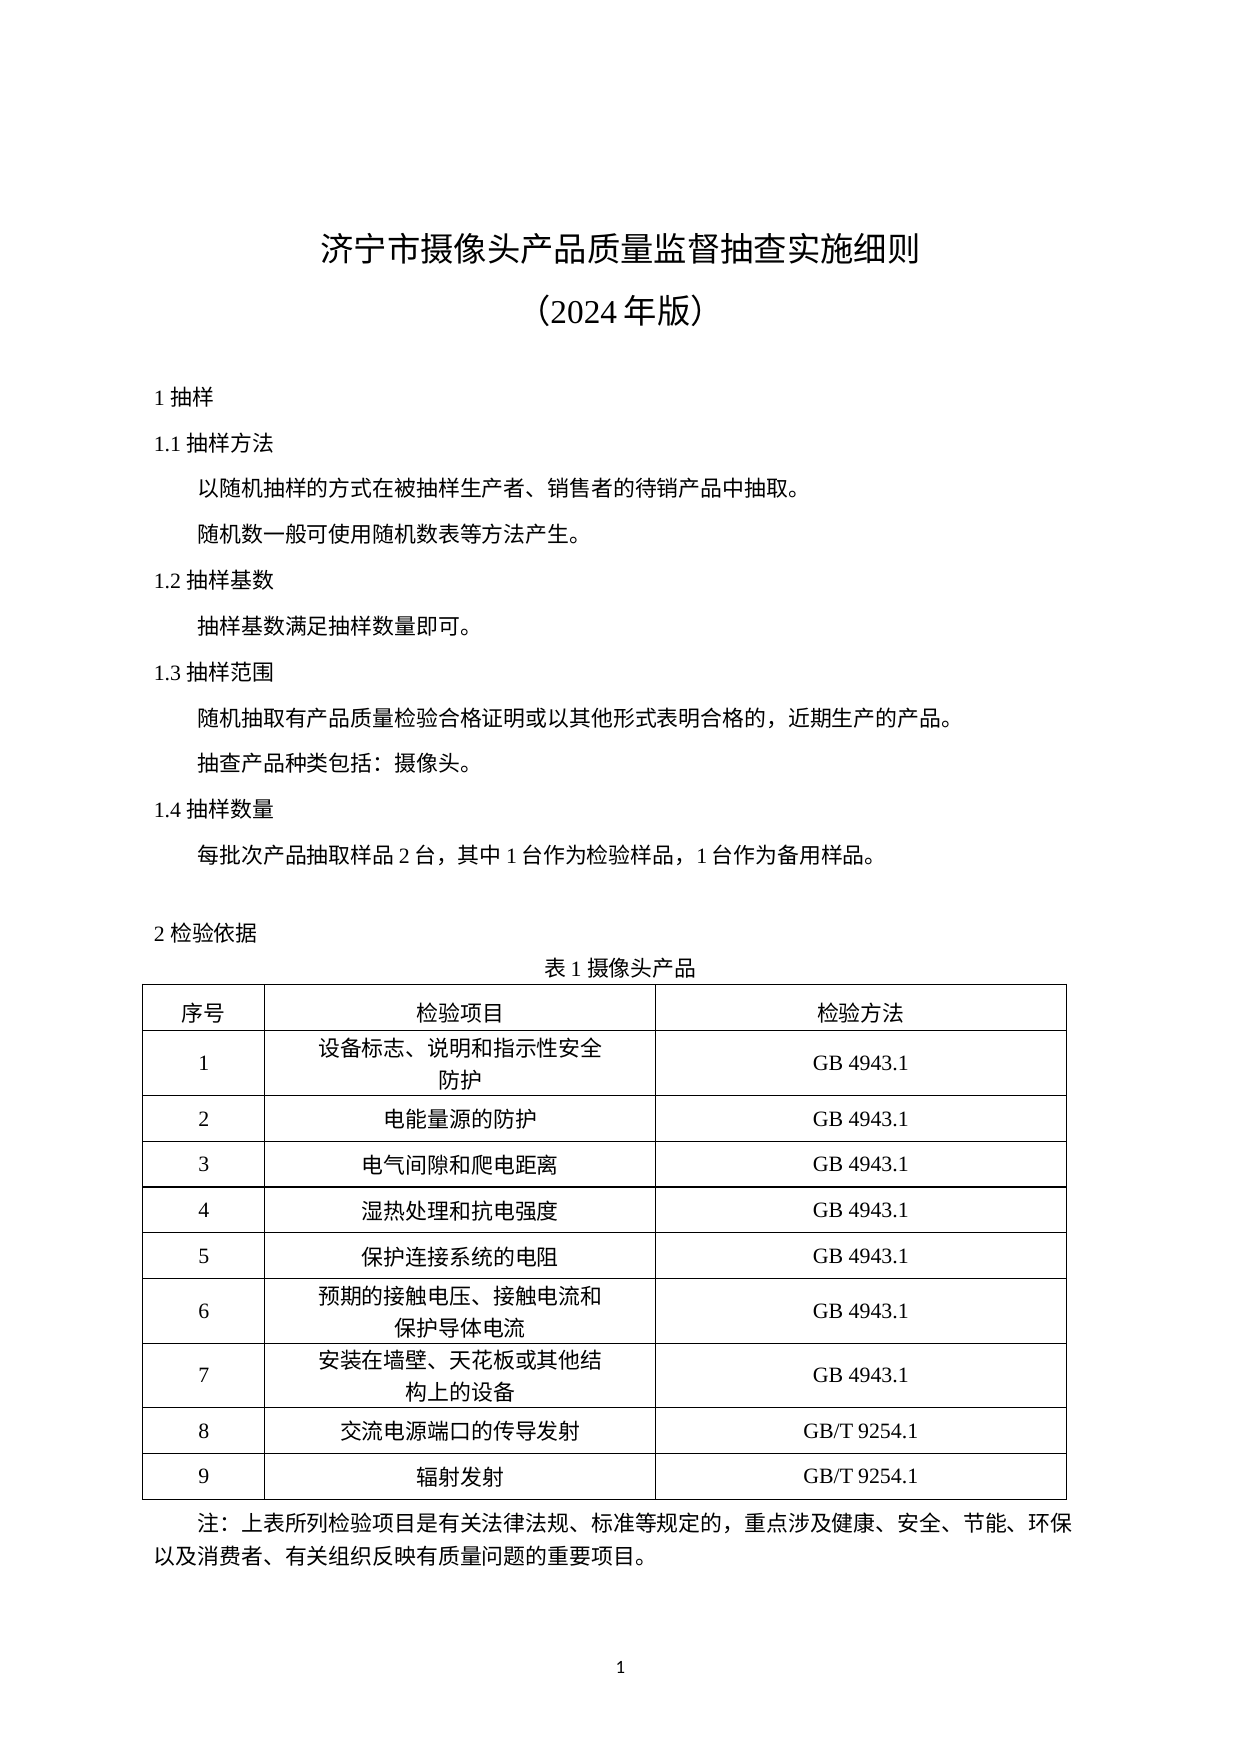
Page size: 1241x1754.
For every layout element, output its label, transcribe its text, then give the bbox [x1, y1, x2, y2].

text 1.3 抽样范围 [153, 643, 1087, 689]
text （2024年版） [153, 274, 1087, 336]
table_cell 湿热处理和抗电强度 [265, 1188, 655, 1232]
text 每批次产品抽取样品2台，其中1台作为检验样品，1台作为备用样品。 [153, 827, 1087, 873]
table_header 检验项目 [265, 985, 655, 1030]
table_cell 2 [143, 1096, 264, 1141]
text 济宁市摄像头产品质量监督抽查实施细则 [153, 212, 1087, 274]
table_cell 5 [143, 1233, 264, 1278]
table_cell 预期的接触电压、接触电流和 保护导体电流 [265, 1279, 655, 1342]
table_header 序号 [143, 985, 264, 1030]
text 随机数一般可使用随机数表等方法产生。 [153, 506, 1087, 552]
text 1 抽样 [153, 368, 1087, 414]
table_cell 3 [143, 1142, 264, 1186]
text 表1 摄像头产品 [153, 951, 1087, 983]
table_cell GB/T 9254.1 [656, 1454, 1066, 1498]
table_cell GB 4943.1 [656, 1233, 1066, 1278]
table_header 检验方法 [656, 985, 1066, 1030]
table_cell 4 [143, 1188, 264, 1232]
text 抽样基数满足抽样数量即可。 [153, 598, 1087, 643]
table_cell 电能量源的防护 [265, 1096, 655, 1141]
table_cell 设备标志、说明和指示性安全 防护 [265, 1031, 655, 1095]
table_cell 安装在墙壁、天花板或其他结 构上的设备 [265, 1344, 655, 1407]
table_cell 6 [143, 1279, 264, 1342]
text 2 检验依据 [153, 905, 1087, 951]
text 以随机抽样的方式在被抽样生产者、销售者的待销产品中抽取。 [153, 460, 1087, 506]
text 抽查产品种类包括：摄像头。 [153, 735, 1087, 781]
table_cell GB 4943.1 [656, 1344, 1066, 1407]
text 1.1 抽样方法 [153, 414, 1087, 460]
table_cell 保护连接系统的电阻 [265, 1233, 655, 1278]
table_cell GB 4943.1 [656, 1279, 1066, 1342]
table_cell GB/T 9254.1 [656, 1408, 1066, 1453]
text 随机抽取有产品质量检验合格证明或以其他形式表明合格的，近期生产的产品。 [153, 689, 1087, 735]
table_cell 电气间隙和爬电距离 [265, 1142, 655, 1186]
table_cell GB 4943.1 [656, 1188, 1066, 1232]
table_cell 7 [143, 1344, 264, 1407]
table_cell GB 4943.1 [656, 1096, 1066, 1141]
table_cell 交流电源端口的传导发射 [265, 1408, 655, 1453]
table_cell 1 [143, 1031, 264, 1095]
table_cell GB 4943.1 [656, 1031, 1066, 1095]
table_cell 8 [143, 1408, 264, 1453]
text 1.4 抽样数量 [153, 781, 1087, 827]
table_cell 9 [143, 1454, 264, 1498]
table_cell 辐射发射 [265, 1454, 655, 1498]
text 注：上表所列检验项目是有关法律法规、标准等规定的，重点涉及健康、安全、节能、环保以及消费者、有关组织反映有质量问题的重要项目。 [153, 1506, 1087, 1571]
table_cell GB 4943.1 [656, 1142, 1066, 1186]
text 1.2 抽样基数 [153, 552, 1087, 598]
